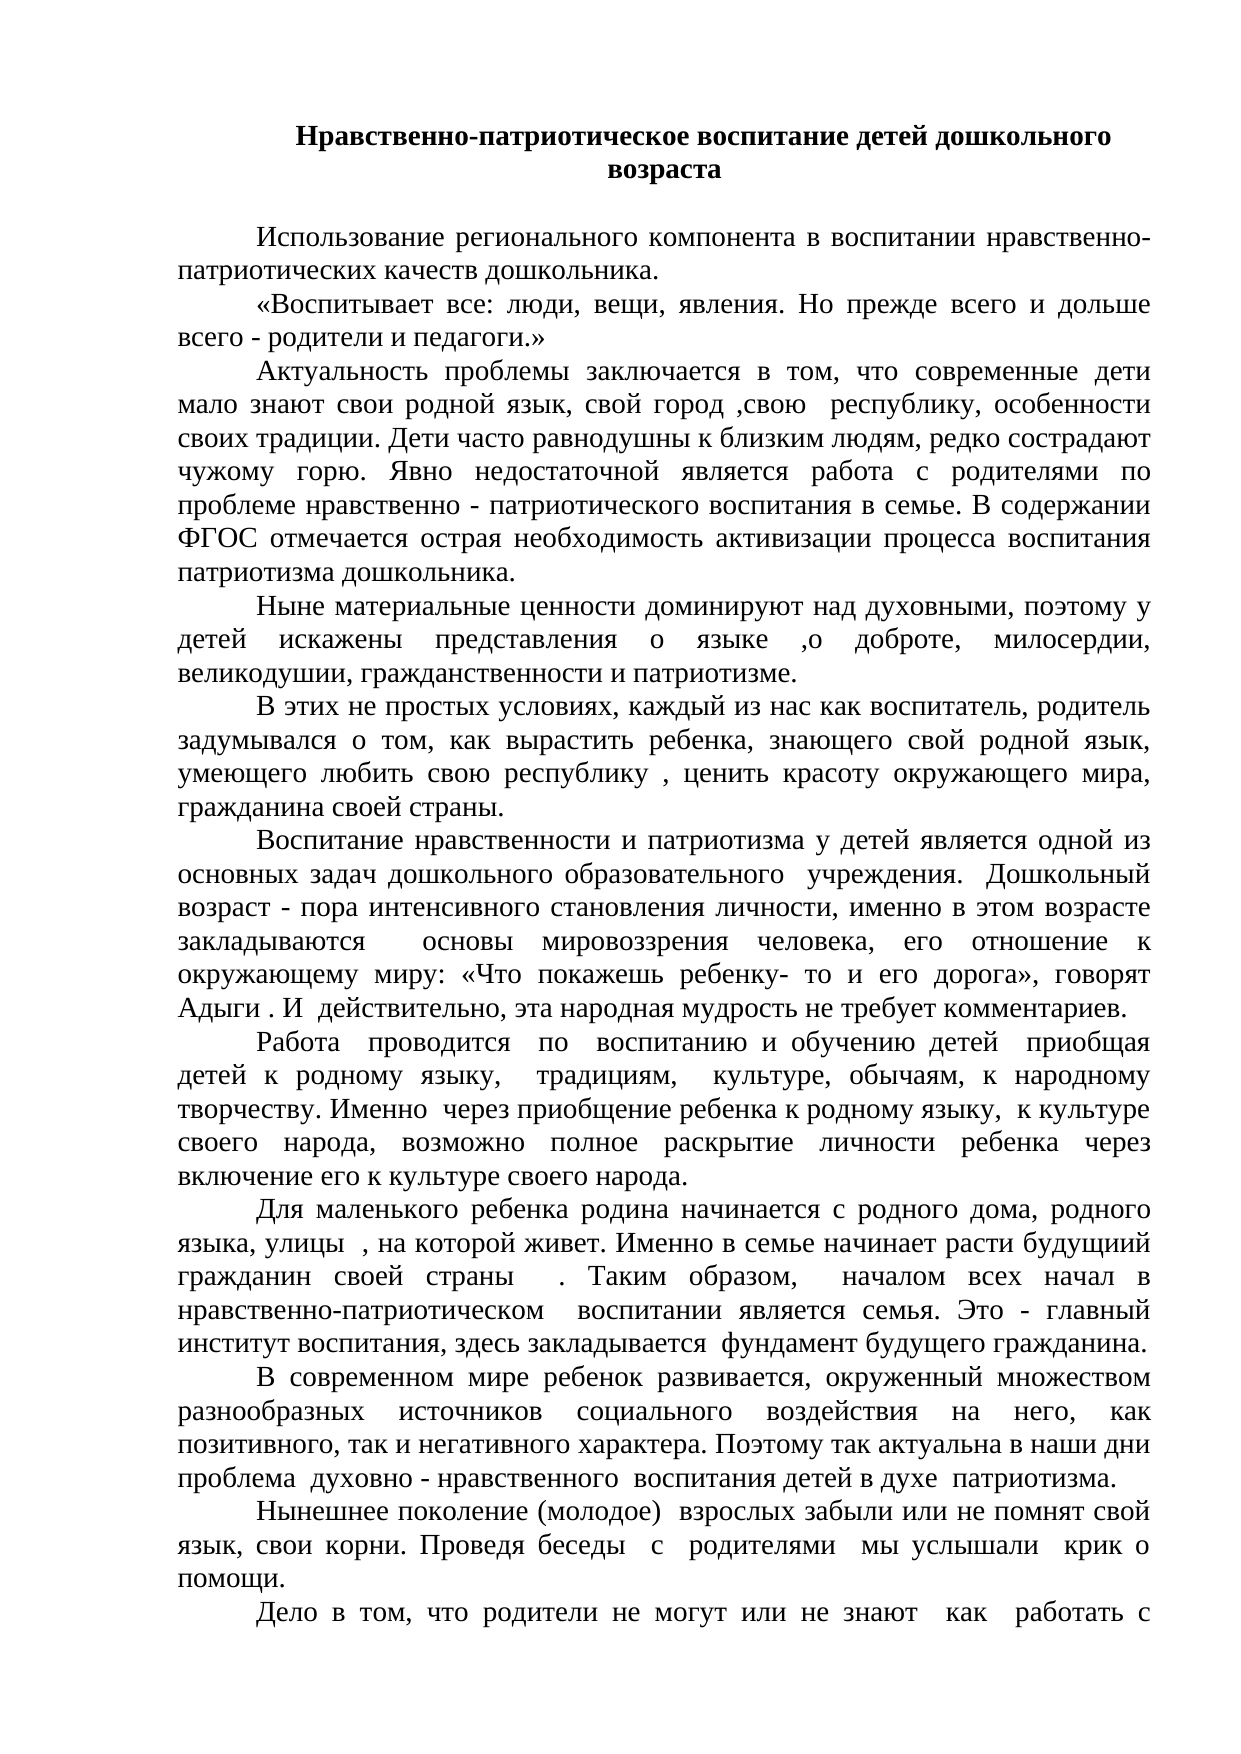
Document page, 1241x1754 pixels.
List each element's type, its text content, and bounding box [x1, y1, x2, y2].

text Нынешнее поколение (молодое) взрослых забыли или не помнят свой язык, свои корни. Проведя беседы с родителями мы услышали крик о помощи. [177, 1493, 1152, 1594]
text Актуальность проблемы заключается в том, что современные дети мало знают свои родной язык, свой город ,свою республику, особенности своих традиции. Дети часто равнодушны к близким людям, редко сострадают чужому горю. Явно недостаточной является работа с родителями по проблеме нравственно - патриотического воспитания в семье. В содержании ФГОС отмечается острая необходимость активизации процесса воспитания патриотизма дошкольника. [177, 353, 1152, 588]
text В современном мире ребенок развивается, окруженный множеством разнообразных источников социального воздействия на него, как позитивного, так и негативного характера. Поэтому так актуальна в наши дни проблема духовно - нравственного воспитания детей в духе патриотизма. [177, 1359, 1152, 1493]
text «Воспитывает все: люди, вещи, явления. Но прежде всего и дольше всего - родители и педагоги.» [177, 286, 1152, 353]
text Для маленького ребенка родина начинается с родного дома, родного языка, улицы , на которой живет. Именно в семье начинает расти будущиий гражданин своей страны . Таким образом, началом всех начал в нравственно-патриотическом воспитании является семья. Это - главный институт воспитания, здесь закладывается фундамент будущего гражданина. [177, 1191, 1152, 1359]
text В этих не простых условиях, каждый из нас как воспитатель, родитель задумывался о том, как вырастить ребенка, знающего свой родной язык, умеющего любить свою республику , ценить красоту окружающего мира, гражданина своей страны. [177, 688, 1152, 822]
text Нравственно-патриотическое воспитание детей дошкольного возраста [177, 118, 1152, 185]
text Использование регионального компонента в воспитании нравственно- патриотических качеств дошкольника. [177, 219, 1152, 286]
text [177, 1594, 1152, 1627]
text Воспитание нравственности и патриотизма у детей является одной из основных задач дошкольного образовательного учреждения. Дошкольный возраст - пора интенсивного становления личности, именно в этом возрасте закладываются основы мировоззрения человека, его отношение к окружающему миру: «Что покажешь ребенку- то и его дорога», говорят Адыги . И действительно, эта народная мудрость не требует комментариев. [177, 822, 1152, 1024]
text Ныне материальные ценности доминируют над духовными, поэтому у детей искажены представления о языке ,о доброте, милосердии, великодушии, гражданственности и патриотизме. [177, 588, 1152, 688]
text Работа проводится по воспитанию и обучению детей приобщая детей к родному языку, традициям, культуре, обычаям, к народному творчеству. Именно через приобщение ребенка к родному языку, к культуре своего народа, возможно полное раскрытие личности ребенка через включение его к культуре своего народа. [177, 1024, 1152, 1191]
